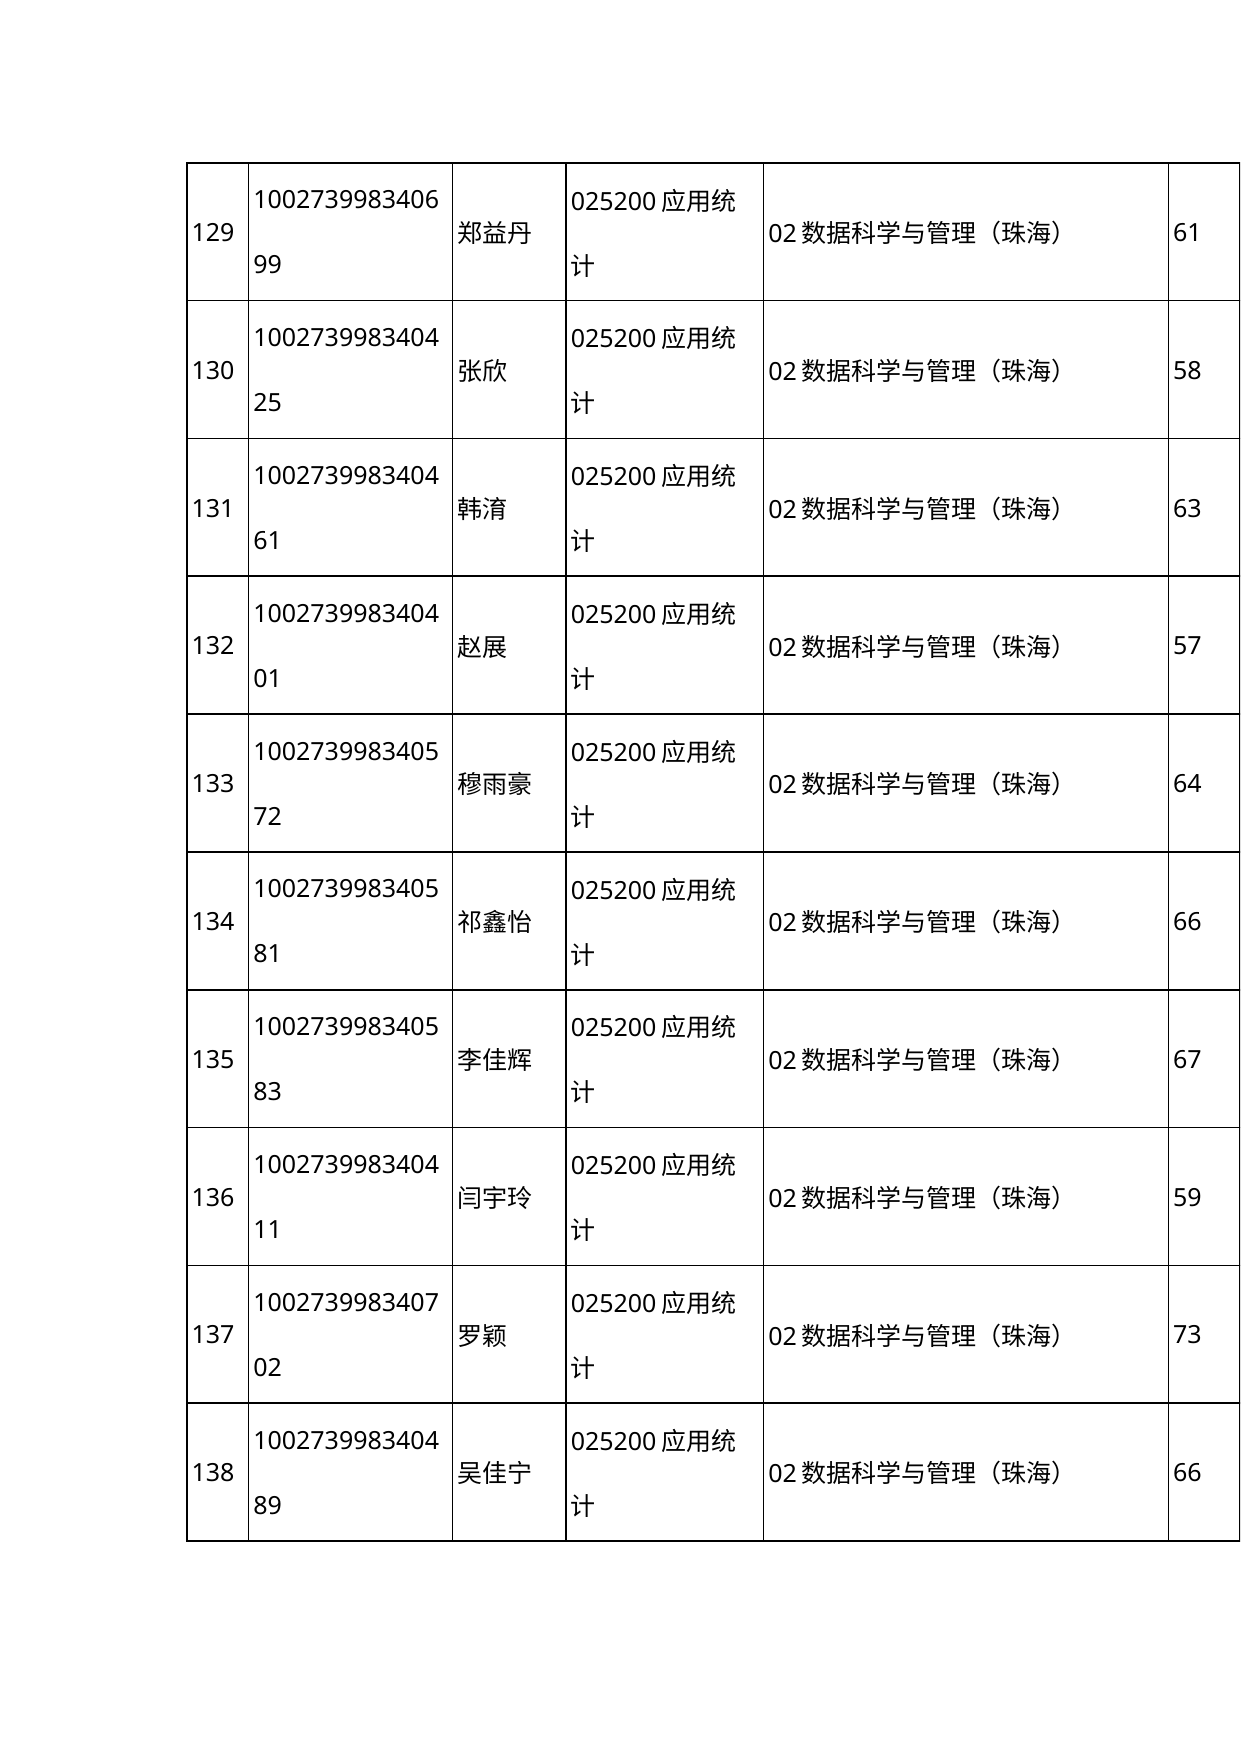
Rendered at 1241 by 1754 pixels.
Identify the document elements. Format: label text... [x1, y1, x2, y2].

table_cell 祁鑫怡 [453, 853, 565, 989]
table_cell 02数据科学与管理（珠海） [764, 1266, 1168, 1402]
table_cell 郑益丹 [453, 164, 565, 300]
table_cell 025200应用统计 [567, 1266, 763, 1402]
table_cell 129 [188, 164, 248, 300]
table_cell 136 [188, 1128, 248, 1264]
table_cell 025200应用统计 [567, 1404, 763, 1540]
table_cell 130 [188, 301, 248, 438]
table_cell 02数据科学与管理（珠海） [764, 1404, 1168, 1540]
table_cell 02数据科学与管理（珠海） [764, 1128, 1168, 1264]
table_cell 100273998340702 [249, 1266, 452, 1402]
table_cell 025200应用统计 [567, 439, 763, 575]
table_cell 133 [188, 715, 248, 851]
table_cell 59 [1169, 1128, 1239, 1264]
table_cell 025200应用统计 [567, 1128, 763, 1264]
table_cell 100273998340411 [249, 1128, 452, 1264]
table_cell 100273998340401 [249, 577, 452, 713]
table_cell 02数据科学与管理（珠海） [764, 577, 1168, 713]
table_cell 025200应用统计 [567, 853, 763, 989]
table_cell 025200应用统计 [567, 301, 763, 438]
table_cell 025200应用统计 [567, 991, 763, 1127]
table_cell 韩淯 [453, 439, 565, 575]
table_cell 66 [1169, 853, 1239, 989]
table_cell 100273998340581 [249, 853, 452, 989]
table_cell 赵展 [453, 577, 565, 713]
table_cell 64 [1169, 715, 1239, 851]
table_cell 100273998340583 [249, 991, 452, 1127]
table_cell 100273998340425 [249, 301, 452, 438]
table_cell 100273998340489 [249, 1404, 452, 1540]
table_cell 100273998340461 [249, 439, 452, 575]
table_cell 57 [1169, 577, 1239, 713]
table_cell 穆雨豪 [453, 715, 565, 851]
table_cell 李佳辉 [453, 991, 565, 1127]
table_cell 137 [188, 1266, 248, 1402]
table_cell 02数据科学与管理（珠海） [764, 853, 1168, 989]
table_cell 66 [1169, 1404, 1239, 1540]
table_cell 135 [188, 991, 248, 1127]
table_cell 025200应用统计 [567, 164, 763, 300]
table_cell 02数据科学与管理（珠海） [764, 715, 1168, 851]
table_cell 025200应用统计 [567, 715, 763, 851]
table_cell 131 [188, 439, 248, 575]
table_cell 闫宇玲 [453, 1128, 565, 1264]
table_cell 02数据科学与管理（珠海） [764, 164, 1168, 300]
table_cell 67 [1169, 991, 1239, 1127]
table_cell 02数据科学与管理（珠海） [764, 991, 1168, 1127]
table_cell 025200应用统计 [567, 577, 763, 713]
table_cell 100273998340699 [249, 164, 452, 300]
table_cell 58 [1169, 301, 1239, 438]
table_cell 134 [188, 853, 248, 989]
table_cell 73 [1169, 1266, 1239, 1402]
table_cell 63 [1169, 439, 1239, 575]
table_cell 02数据科学与管理（珠海） [764, 439, 1168, 575]
table_cell 100273998340572 [249, 715, 452, 851]
table_cell 张欣 [453, 301, 565, 438]
table_cell 138 [188, 1404, 248, 1540]
table_cell 罗颖 [453, 1266, 565, 1402]
table_cell 02数据科学与管理（珠海） [764, 301, 1168, 438]
table_cell 132 [188, 577, 248, 713]
table_cell 吴佳宁 [453, 1404, 565, 1540]
table_cell 61 [1169, 164, 1239, 300]
